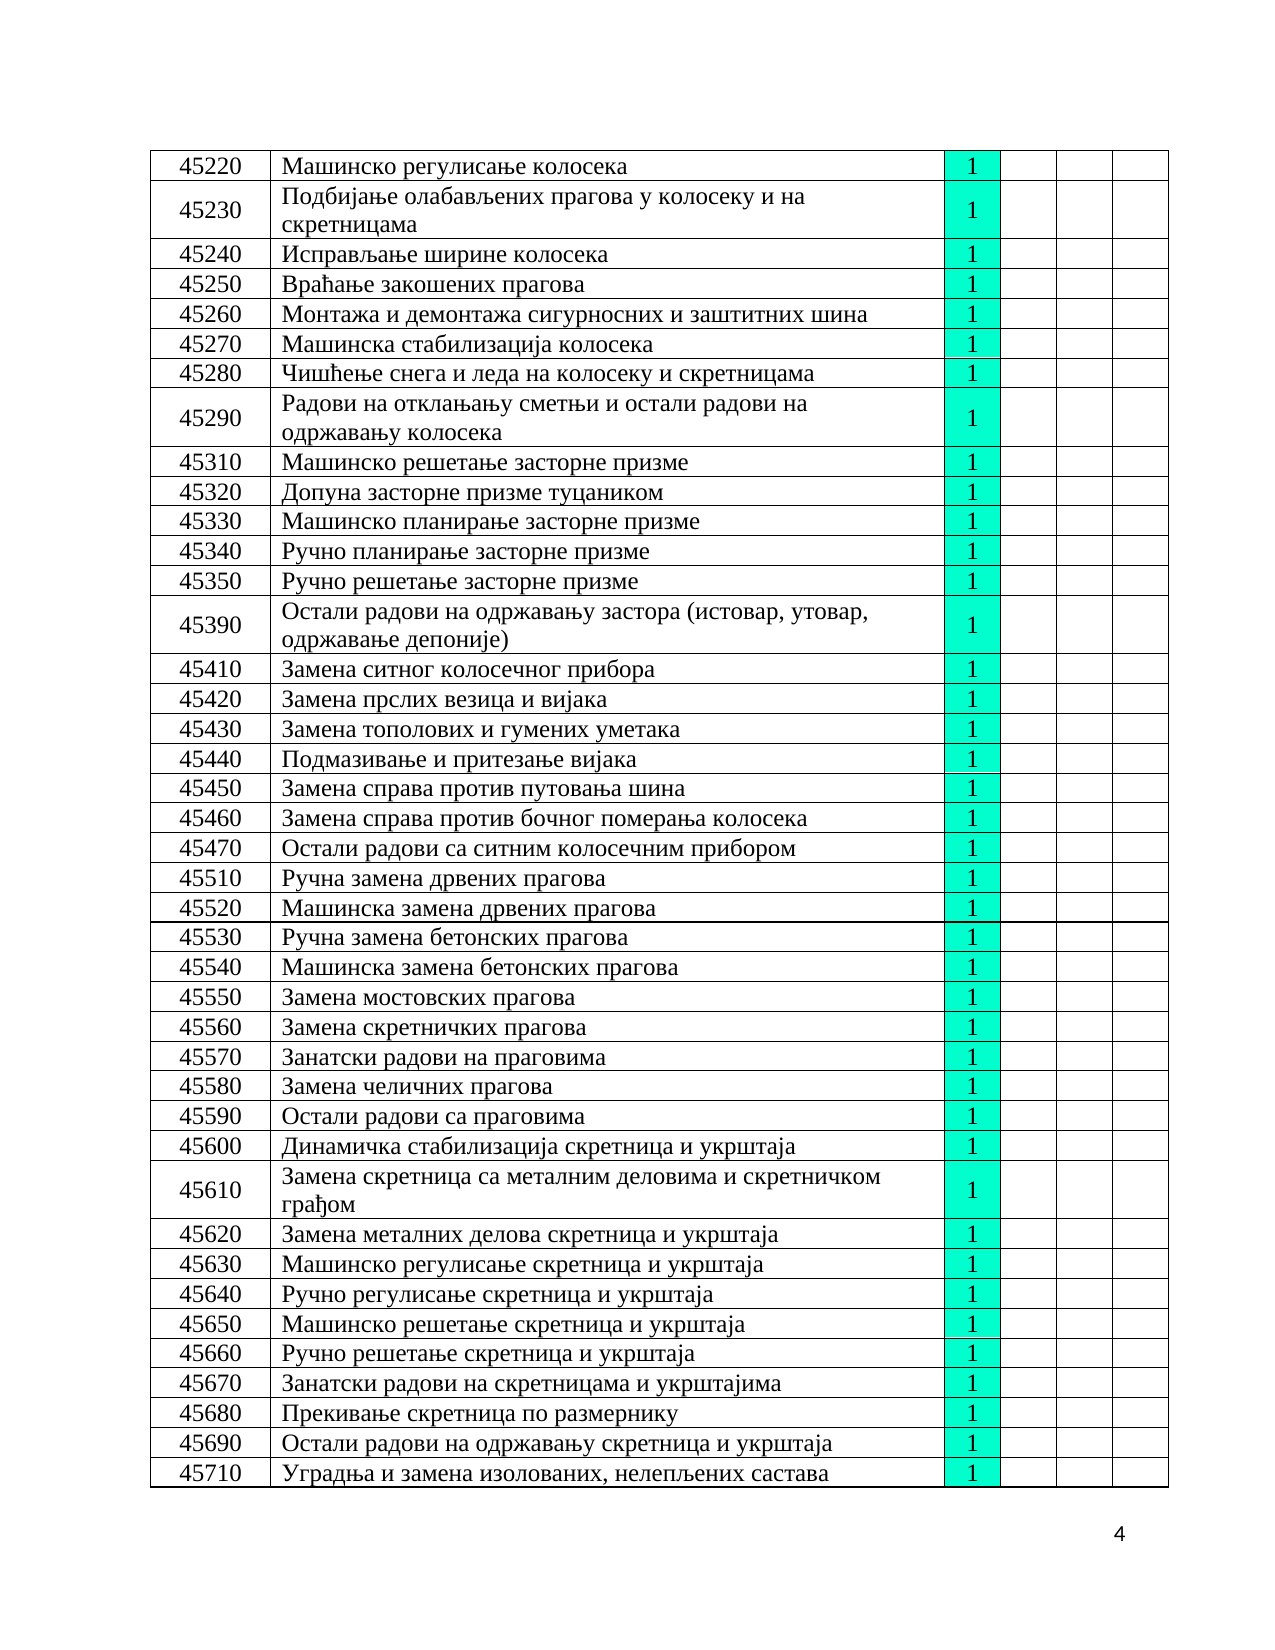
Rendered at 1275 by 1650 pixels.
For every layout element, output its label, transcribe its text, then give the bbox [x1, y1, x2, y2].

table_cell [1113, 654, 1168, 683]
table_cell Остали радови са праговима [271, 1101, 944, 1130]
table_cell 1 [945, 181, 1000, 238]
table_cell 1 [945, 239, 1000, 268]
table_cell 45280 [151, 359, 270, 387]
table_cell [1113, 744, 1168, 772]
table_cell [1001, 1042, 1056, 1070]
table_cell [1057, 1161, 1112, 1218]
table_cell [1113, 329, 1168, 357]
table_cell [1001, 566, 1056, 595]
table_cell [1001, 923, 1056, 951]
table_cell Ручно решетање скретница и укрштаја [271, 1339, 944, 1367]
table_cell Замена тополових и гумених уметака [271, 714, 944, 743]
table_cell Машинско планирање засторне призме [271, 506, 944, 535]
table_cell 1 [945, 893, 1000, 921]
table_cell [1113, 359, 1168, 387]
table_cell [1001, 506, 1056, 535]
table_cell [1057, 1131, 1112, 1160]
table_cell 45540 [151, 952, 270, 981]
table_cell 45450 [151, 774, 270, 802]
table_cell [1001, 536, 1056, 565]
table_cell 1 [945, 477, 1000, 505]
table_cell [1113, 536, 1168, 565]
table_cell 1 [945, 151, 1000, 180]
table_cell [1057, 952, 1112, 981]
table_cell [1001, 151, 1056, 180]
table_cell 1 [945, 1428, 1000, 1457]
table_cell [1057, 833, 1112, 862]
table_cell [1057, 1219, 1112, 1248]
table_cell Монтажа и демонтажа сигурносних и заштитних шина [271, 299, 944, 328]
table_cell [1113, 1368, 1168, 1397]
table_cell [1113, 1101, 1168, 1130]
table_cell Прекивање скретница по размернику [271, 1398, 944, 1427]
table_cell 45650 [151, 1309, 270, 1337]
table_cell [1113, 714, 1168, 743]
table_cell Замена скретничких прагова [271, 1012, 944, 1041]
table_cell Занатски радови на праговима [271, 1042, 944, 1070]
table_cell 45530 [151, 923, 270, 951]
table_cell [1113, 1219, 1168, 1248]
table_cell [1113, 1249, 1168, 1278]
table_cell 1 [945, 654, 1000, 683]
table_cell Машинско регулисање скретница и укрштаја [271, 1249, 944, 1278]
table_cell 45640 [151, 1279, 270, 1308]
table_cell [1113, 863, 1168, 892]
table_cell 1 [945, 803, 1000, 832]
table_cell [1001, 181, 1056, 238]
table_cell [1057, 1398, 1112, 1427]
table_cell Динамичка стабилизација скретница и укрштаја [271, 1131, 944, 1160]
table_cell 45570 [151, 1042, 270, 1070]
table_cell 1 [945, 1458, 1000, 1486]
table_cell 45670 [151, 1368, 270, 1397]
table_cell [1057, 1309, 1112, 1337]
table_cell [1001, 774, 1056, 802]
table_cell Ручно решетање засторне призме [271, 566, 944, 595]
table_cell [1057, 359, 1112, 387]
table_cell [1057, 447, 1112, 476]
table_cell [1057, 1042, 1112, 1070]
table_cell [1113, 952, 1168, 981]
table_cell [1057, 774, 1112, 802]
table_cell 45390 [151, 596, 270, 653]
table_cell 1 [945, 923, 1000, 951]
table_cell [1057, 744, 1112, 772]
table_cell [1057, 536, 1112, 565]
table_cell 1 [945, 714, 1000, 743]
table_cell 1 [945, 684, 1000, 713]
table_cell Допуна засторне призме туцаником [271, 477, 944, 505]
table_cell [1057, 1458, 1112, 1486]
table_cell [1057, 1339, 1112, 1367]
table_cell [1057, 1368, 1112, 1397]
table_cell [1057, 1012, 1112, 1041]
table_cell [1001, 329, 1056, 357]
table_cell [1113, 477, 1168, 505]
table_cell Замена справа против бочног померања колосека [271, 803, 944, 832]
table_cell 45660 [151, 1339, 270, 1367]
table_cell [1057, 803, 1112, 832]
table_cell 1 [945, 1012, 1000, 1041]
table_cell [1001, 1249, 1056, 1278]
table_cell [1001, 803, 1056, 832]
table_cell [1001, 1161, 1056, 1218]
table_cell [1057, 654, 1112, 683]
table_cell 1 [945, 359, 1000, 387]
table_cell 45460 [151, 803, 270, 832]
table_cell 45710 [151, 1458, 270, 1486]
table_cell [1001, 596, 1056, 653]
table_cell [1001, 654, 1056, 683]
table_cell Замена мостовских прагова [271, 982, 944, 1011]
table_cell 45240 [151, 239, 270, 268]
table_cell Машинско регулисање колосека [271, 151, 944, 180]
table_cell 45310 [151, 447, 270, 476]
table_cell 1 [945, 1398, 1000, 1427]
table_cell 45520 [151, 893, 270, 921]
table_cell 45250 [151, 269, 270, 298]
table_cell 1 [945, 952, 1000, 981]
table_cell Замена металних делова скретница и укрштаја [271, 1219, 944, 1248]
table_cell [1001, 477, 1056, 505]
table_cell Замена скретница са металним деловима и скретничком грађом [271, 1161, 944, 1218]
table_cell Занатски радови на скретницама и укрштајима [271, 1368, 944, 1397]
table_cell [1057, 506, 1112, 535]
table_cell [1057, 1279, 1112, 1308]
table_cell 45410 [151, 654, 270, 683]
table_cell 1 [945, 1101, 1000, 1130]
table_cell [1001, 982, 1056, 1011]
table_cell [1001, 1101, 1056, 1130]
table_cell [1113, 151, 1168, 180]
table_cell [1001, 239, 1056, 268]
table_cell Машинска стабилизација колосека [271, 329, 944, 357]
table_cell Ручно планирање засторне призме [271, 536, 944, 565]
table_cell [1001, 1339, 1056, 1367]
table_cell 1 [945, 744, 1000, 772]
table_cell 1 [945, 329, 1000, 357]
table_cell [1113, 1458, 1168, 1486]
table_cell 45590 [151, 1101, 270, 1130]
table_cell 45510 [151, 863, 270, 892]
table_cell 45440 [151, 744, 270, 772]
table_cell [1113, 684, 1168, 713]
table_cell [1113, 596, 1168, 653]
table_cell [1057, 982, 1112, 1011]
table_cell [1113, 1042, 1168, 1070]
table_cell 1 [945, 388, 1000, 446]
table_cell [1001, 1219, 1056, 1248]
table_cell [1057, 329, 1112, 357]
table_cell [1001, 269, 1056, 298]
table_cell [1113, 181, 1168, 238]
table_cell [1057, 299, 1112, 328]
table_cell 1 [945, 863, 1000, 892]
table_cell 1 [945, 299, 1000, 328]
table_cell 45320 [151, 477, 270, 505]
table_cell [1113, 1161, 1168, 1218]
table_cell [1001, 388, 1056, 446]
table_cell 1 [945, 1368, 1000, 1397]
table_cell [1057, 239, 1112, 268]
table_cell [1057, 1428, 1112, 1457]
table_cell [1057, 923, 1112, 951]
table_cell 45550 [151, 982, 270, 1011]
table_cell Враћање закошених прагова [271, 269, 944, 298]
table_cell [1113, 1309, 1168, 1337]
table_cell Подмазивање и притезање вијака [271, 744, 944, 772]
table_cell [1113, 388, 1168, 446]
table_cell 45330 [151, 506, 270, 535]
table_cell [1001, 1398, 1056, 1427]
table_cell [1113, 833, 1168, 862]
table_cell [1057, 269, 1112, 298]
table_cell 1 [945, 269, 1000, 298]
table_cell [1001, 1131, 1056, 1160]
table_cell 45620 [151, 1219, 270, 1248]
table_cell 1 [945, 1309, 1000, 1337]
table_cell 45600 [151, 1131, 270, 1160]
table_cell [1113, 566, 1168, 595]
table_cell 45430 [151, 714, 270, 743]
table_cell 1 [945, 833, 1000, 862]
table_cell Ручна замена бетонских прагова [271, 923, 944, 951]
table_cell 45230 [151, 181, 270, 238]
table_cell 45680 [151, 1398, 270, 1427]
table_cell 45260 [151, 299, 270, 328]
table_cell [1057, 388, 1112, 446]
table_cell Замена челичних прагова [271, 1071, 944, 1100]
table_cell Ручна замена дрвених прагова [271, 863, 944, 892]
table_cell [1001, 952, 1056, 981]
table_cell [1057, 1249, 1112, 1278]
table_cell 45340 [151, 536, 270, 565]
table_cell 45690 [151, 1428, 270, 1457]
table_cell 1 [945, 1249, 1000, 1278]
table_cell 45220 [151, 151, 270, 180]
table_cell [1113, 506, 1168, 535]
table_cell Машинска замена дрвених прагова [271, 893, 944, 921]
table_cell Замена ситног колосечног прибора [271, 654, 944, 683]
table_cell 1 [945, 566, 1000, 595]
table_cell Уградња и замена изолованих, нелепљених састава [271, 1458, 944, 1486]
table_cell 45630 [151, 1249, 270, 1278]
table_cell [1057, 151, 1112, 180]
table_cell [1001, 1309, 1056, 1337]
table_cell 1 [945, 1161, 1000, 1218]
table_cell 45290 [151, 388, 270, 446]
table_cell Машинско решетање скретница и укрштаја [271, 1309, 944, 1337]
table_cell [1001, 447, 1056, 476]
table_cell 45470 [151, 833, 270, 862]
table_cell [1113, 1012, 1168, 1041]
table_cell 1 [945, 1071, 1000, 1100]
table_cell 45610 [151, 1161, 270, 1218]
table_cell Остали радови са ситним колосечним прибором [271, 833, 944, 862]
table_cell [1057, 714, 1112, 743]
table_cell [1113, 1071, 1168, 1100]
table_cell Машинско решетање засторне призме [271, 447, 944, 476]
table_cell [1001, 1368, 1056, 1397]
table_cell 1 [945, 774, 1000, 802]
table_cell Подбијање олабављених прагова у колосеку и на скретницама [271, 181, 944, 238]
table_cell 45350 [151, 566, 270, 595]
table_cell 1 [945, 536, 1000, 565]
table_cell [1057, 1101, 1112, 1130]
table_cell 1 [945, 506, 1000, 535]
table_cell [1113, 982, 1168, 1011]
table_cell [1057, 181, 1112, 238]
table_cell [1113, 774, 1168, 802]
table_cell [1057, 1071, 1112, 1100]
table_cell Замена прслих везица и вијака [271, 684, 944, 713]
table_cell [1001, 684, 1056, 713]
table_cell [1113, 1398, 1168, 1427]
table_cell [1001, 744, 1056, 772]
table_cell Остали радови на одржавању скретница и укрштаја [271, 1428, 944, 1457]
table_cell Исправљање ширине колосека [271, 239, 944, 268]
table_cell Машинска замена бетонских прагова [271, 952, 944, 981]
table_cell [1001, 299, 1056, 328]
table_cell 1 [945, 1339, 1000, 1367]
table_cell [1057, 477, 1112, 505]
table_cell 45420 [151, 684, 270, 713]
table_cell 1 [945, 1219, 1000, 1248]
table_cell [1001, 714, 1056, 743]
table_cell [1113, 1428, 1168, 1457]
table_cell [1001, 863, 1056, 892]
table_cell Ручно регулисање скретница и укрштаја [271, 1279, 944, 1308]
table_cell [1001, 1428, 1056, 1457]
table_cell 45580 [151, 1071, 270, 1100]
table_cell [1057, 893, 1112, 921]
table_cell [1057, 863, 1112, 892]
table_cell [1113, 893, 1168, 921]
table_cell [1001, 1279, 1056, 1308]
table_cell 1 [945, 982, 1000, 1011]
table_cell 45270 [151, 329, 270, 357]
table_cell 1 [945, 447, 1000, 476]
table_cell [1001, 893, 1056, 921]
table_cell [1001, 1071, 1056, 1100]
table_cell [1113, 803, 1168, 832]
table_cell Радови на отклањању сметњи и остали радови на одржавању колосека [271, 388, 944, 446]
table_cell 1 [945, 1279, 1000, 1308]
table_cell [1057, 566, 1112, 595]
table_cell [1113, 299, 1168, 328]
table_cell [1057, 684, 1112, 713]
table_cell [1113, 269, 1168, 298]
table_cell [1113, 1279, 1168, 1308]
table_cell 1 [945, 1042, 1000, 1070]
table_cell [1057, 596, 1112, 653]
table_cell [1001, 1458, 1056, 1486]
table_cell [1001, 1012, 1056, 1041]
table_cell [1001, 833, 1056, 862]
table_cell 45560 [151, 1012, 270, 1041]
table_cell [1113, 1339, 1168, 1367]
table_cell Замена справа против путовања шина [271, 774, 944, 802]
table_cell 1 [945, 596, 1000, 653]
table_cell Чишћење снега и леда на колосеку и скретницама [271, 359, 944, 387]
table_cell [1001, 359, 1056, 387]
table_cell Остали радови на одржавању застора (истовар, утовар, одржавање депоније) [271, 596, 944, 653]
table_cell [1113, 1131, 1168, 1160]
table_cell 1 [945, 1131, 1000, 1160]
table_cell [1113, 447, 1168, 476]
table_cell [1113, 923, 1168, 951]
table_cell [1113, 239, 1168, 268]
